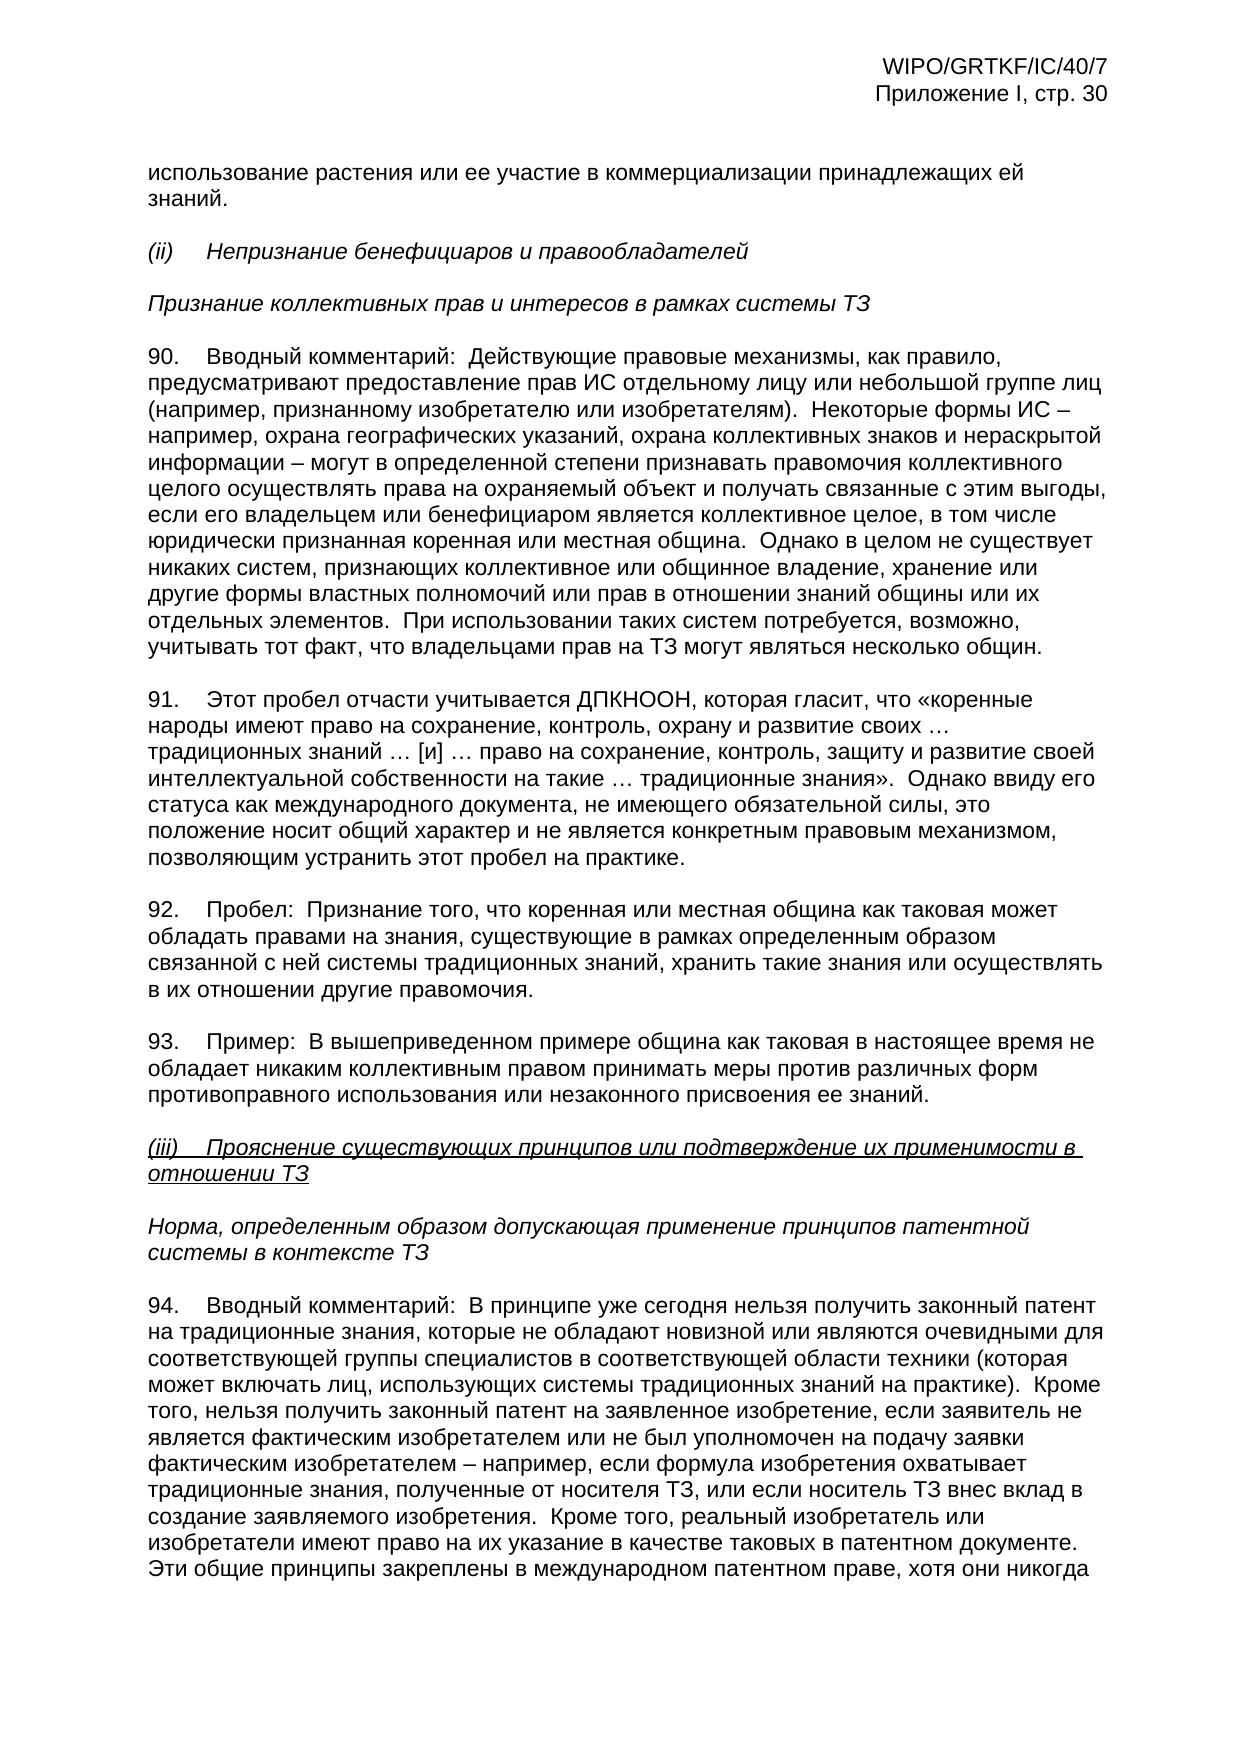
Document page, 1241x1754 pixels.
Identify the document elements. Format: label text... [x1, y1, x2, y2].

list Этот пробел отчасти учитывается ДПКНООН, которая гласит, что «коренные народы имеют право на сохранение, контроль, охрану и развитие своих … традиционных знаний … [и] … право на сохранение, контроль, защиту и развитие своей интеллектуальной собственности на такие … традиционные знания». Однако ввиду его статуса как международного документа, не имеющего обязательной силы, это положение носит общий характер и не является конкретным правовым механизмом, позволяющим устранить этот пробел на практике. [148, 686, 1107, 870]
list Вводный комментарий: Действующие правовые механизмы, как правило, предусматривают предоставление прав ИС отдельному лицу или небольшой группе лиц (например, признанному изобретателю или изобретателям). Некоторые формы ИС – например, охрана географических указаний, охрана коллективных знаков и нераскрытой информации – могут в определенной степени признавать правомочия коллективного целого осуществлять права на охраняемый объект и получать связанные с этим выгоды, если его владельцем или бенефициаром является коллективное целое, в том числе юридически признанная коренная или местная община. Однако в целом не существует никаких систем, признающих коллективное или общинное владение, хранение или другие формы властных полномочий или прав в отношении знаний общины или их отдельных элементов. При использовании таких систем потребуется, возможно, учитывать тот факт, что владельцами прав на ТЗ могут являться несколько общин. [148, 343, 1107, 659]
subtitle (ii) Непризнание бенефициаров и правообладателей [148, 238, 1107, 264]
list Пример: В вышеприведенном примере община как таковая в настоящее время не обладает никаким коллективным правом принимать меры против различных форм противоправного использования или незаконного присвоения ее знаний. [148, 1028, 1107, 1107]
list Пробел: Признание того, что коренная или местная община как таковая может обладать правами на знания, существующие в рамках определенным образом связанной с ней системы традиционных знаний, хранить такие знания или осуществлять в их отношении другие правомочия. [148, 896, 1107, 1002]
subtitle (iii) Прояснение существующих принципов или подтверждение их применимости в отношении ТЗ [148, 1134, 1107, 1186]
subtitle Признание коллективных прав и интересов в рамках системы ТЗ [148, 290, 1107, 317]
subtitle Норма, определенным образом допускающая применение принципов патентной системы в контексте ТЗ [148, 1213, 1107, 1265]
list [148, 1292, 1107, 1582]
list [148, 158, 1107, 211]
